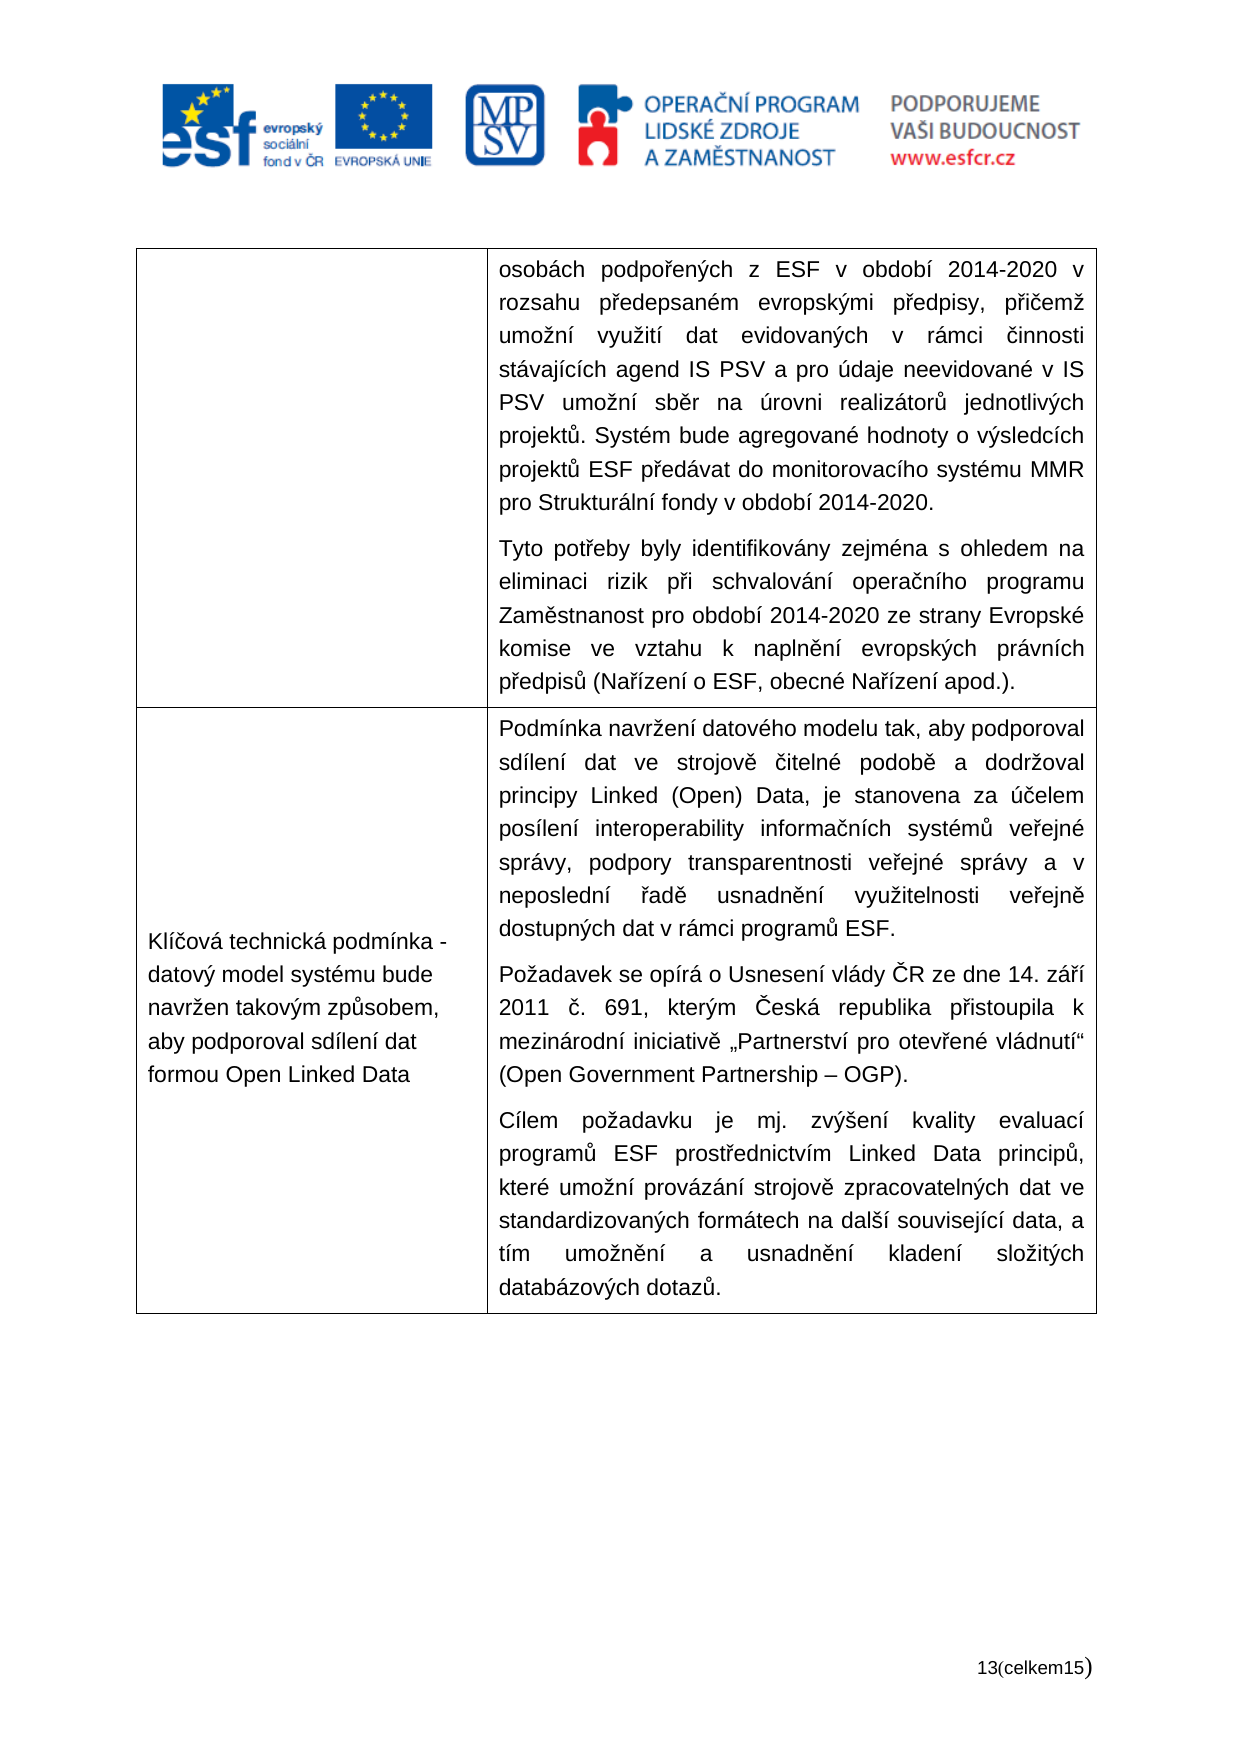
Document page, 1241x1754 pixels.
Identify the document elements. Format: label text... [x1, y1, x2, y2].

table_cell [488, 249, 1096, 707]
table_cell Podmínka navržení datového modelu tak, aby podporoval sdílení dat ve strojově čitelné podobě a dodržoval principy Linked (Open) Data, je stanovena za účelem posílení interoperability informačních systémů veřejné správy, podpory transparentnosti veřejné správy a v neposlední řadě usnadnění využitelnosti veřejně dostupných dat v rámci programů ESF. Požadavek se opírá o Usnesení vlády ČR ze dne 14. září 2011 č. 691, kterým Česká republika přistoupila k mezinárodní iniciativě „Partnerství pro otevřené vládnutí“ (Open Government Partnership – OGP). Cílem požadavku je mj. zvýšení kvality evaluací programů ESF prostřednictvím Linked Data principů, které umožní provázání strojově zpracovatelných dat ve standardizovaných formátech na další související data, a tím umožnění a usnadnění kladení složitých databázových dotazů. [488, 708, 1096, 1312]
table_cell [137, 249, 487, 707]
table_cell Klíčová technická podmínka - datový model systému bude navržen takovým způsobem, aby podporoval sdílení dat formou Open Linked Data [137, 708, 487, 1312]
